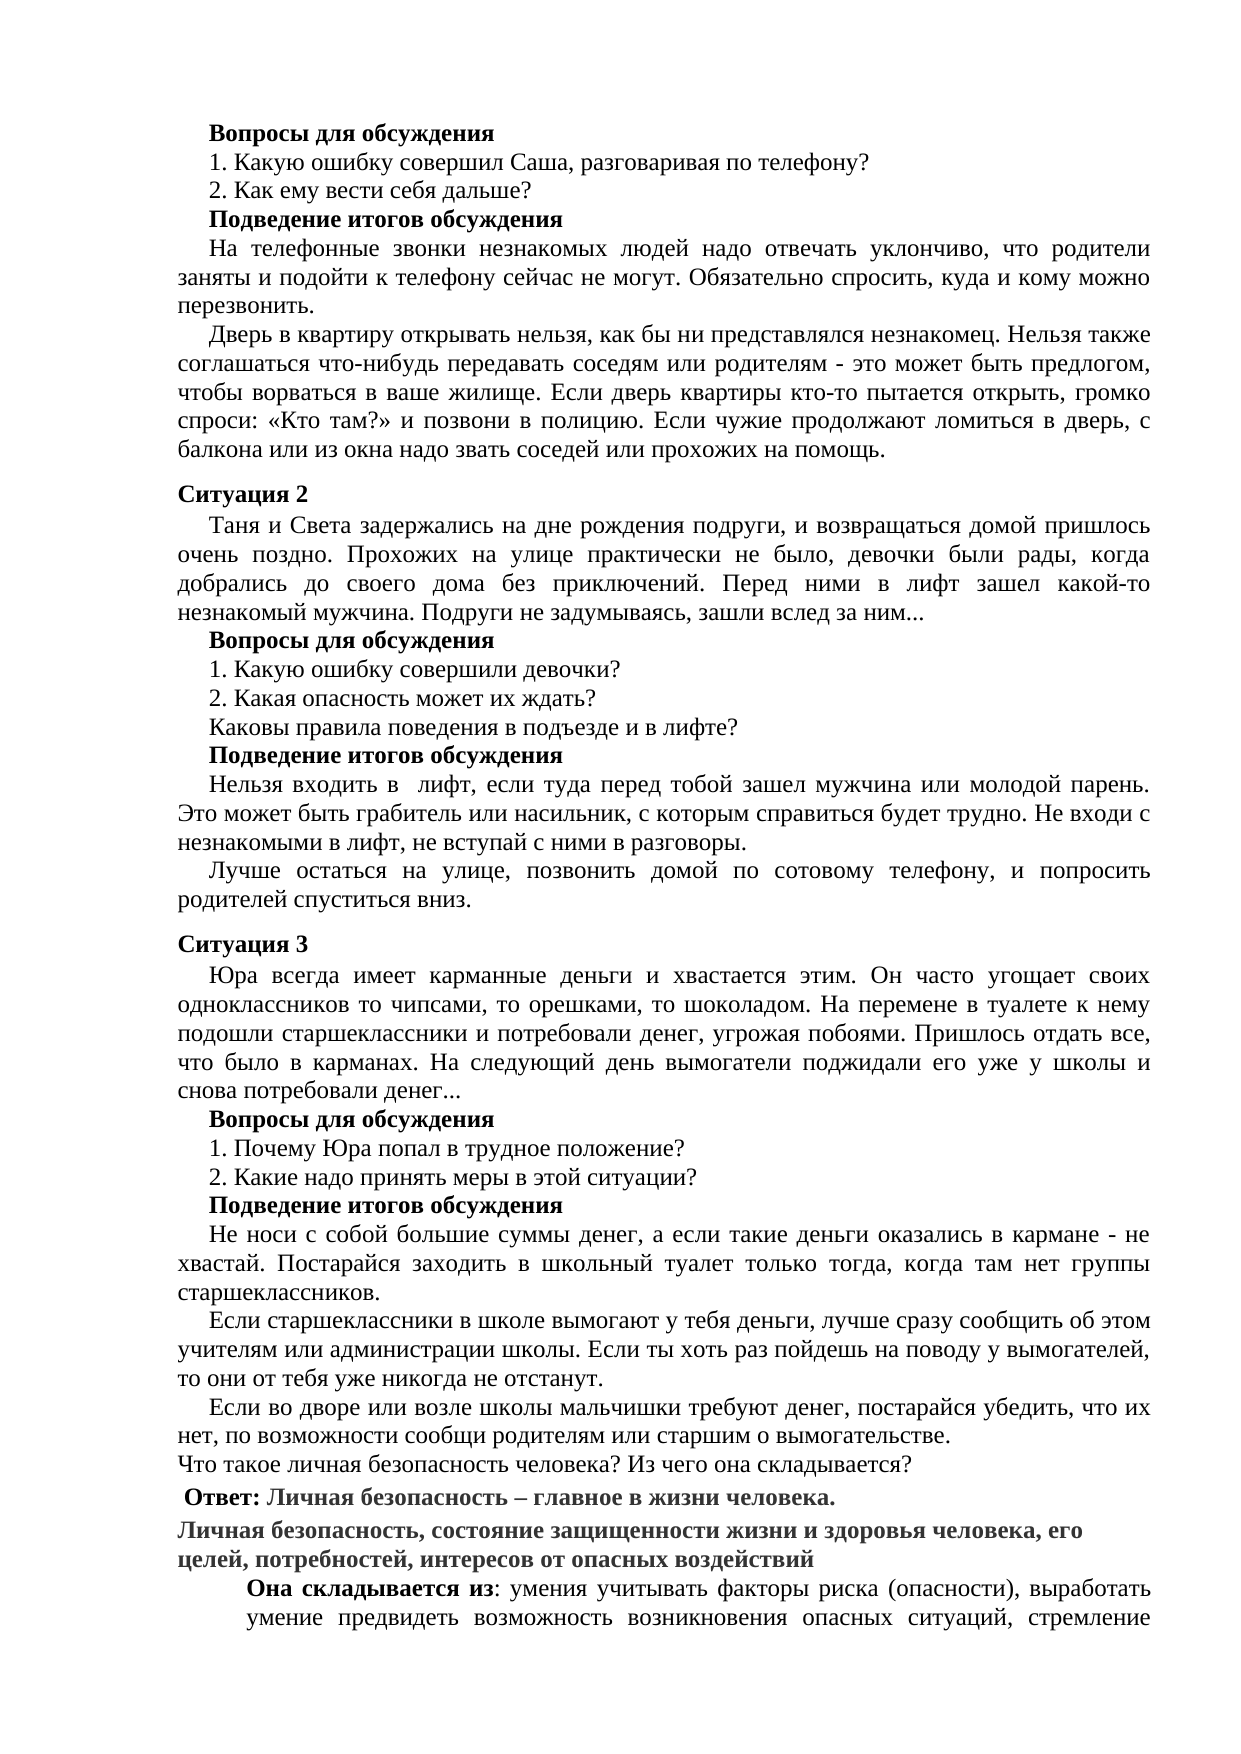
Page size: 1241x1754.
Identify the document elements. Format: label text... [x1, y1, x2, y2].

text 2. Как ему вести себя дальше? [177, 176, 1152, 204]
text Вопросы для обсуждения [177, 118, 1152, 147]
text Таня и Света задержались на дне рождения подруги, и возвращаться домой пришлось очень поздно. Прохожих на улице практически не было, девочки были рады, когда добрались до своего дома без приключений. Перед ними в лифт зашел какой-то незнакомый мужчина. Подруги не задумываясь, зашли вслед за ним... [177, 511, 1152, 626]
text 1. Почему Юра попал в трудное положение? [177, 1133, 1152, 1162]
text Ситуация 2 [177, 479, 1152, 507]
text Личная безопасность, состояние защищенности жизни и здоровья человека, его целей, потребностей, интересов от опасных воздействий [177, 1515, 1152, 1573]
text 1. Какую ошибку совершили девочки? [177, 654, 1152, 683]
text Если старшеклассники в школе вымогают у тебя деньги, лучше сразу сообщить об этом учителям или администрации школы. Если ты хоть раз пойдешь на поводу у вымогателей, то они от тебя уже никогда не отстанут. [177, 1306, 1152, 1392]
text Каковы правила поведения в подъезде и в лифте? [177, 712, 1152, 741]
text На телефонные звонки незнакомых людей надо отвечать уклончиво, что родители заняты и подойти к телефону сейчас не могут. Обязательно спросить, куда и кому можно перезвонить. [177, 233, 1152, 319]
text Не носи с собой большие суммы денег, а если такие деньги оказались в кармане - не хвастай. Постарайся заходить в школьный туалет только тогда, когда там нет группы старшеклассников. [177, 1219, 1152, 1306]
text Юра всегда имеет карманные деньги и хвастается этим. Он часто угощает своих одноклассников то чипсами, то орешками, то шоколадом. На перемене в туалете к нему подошли старшеклассники и потребовали денег, угрожая побоями. Пришлось отдать все, что было в карманах. На следующий день вымогатели поджидали его уже у школы и снова потребовали денег... [177, 961, 1152, 1104]
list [246, 1573, 1152, 1630]
text Лучше остаться на улице, позвонить домой по сотовому телефону, и попросить родителей спуститься вниз. [177, 856, 1152, 913]
text Дверь в квартиру открывать нельзя, как бы ни представлялся незнакомец. Нельзя также соглашаться что-нибудь передавать соседям или родителям - это может быть предлогом, чтобы ворваться в ваше жилище. Если дверь квартиры кто-то пытается открыть, громко спроси: «Кто там?» и позвони в полицию. Если чужие продолжают ломиться в дверь, с балкона или из окна надо звать соседей или прохожих на помощь. [177, 319, 1152, 463]
text 2. Какие надо принять меры в этой ситуации? [177, 1162, 1152, 1191]
text Ответ: Личная безопасность – главное в жизни человека. [177, 1482, 1152, 1511]
text Что такое личная безопасность человека? Из чего она складывается? [177, 1449, 1152, 1478]
text 1. Какую ошибку совершил Саша, разговаривая по телефону? [177, 147, 1152, 176]
text Подведение итогов обсуждения [177, 741, 1152, 769]
text Ситуация 3 [177, 929, 1152, 957]
text 2. Какая опасность может их ждать? [177, 683, 1152, 712]
text Подведение итогов обсуждения [177, 1191, 1152, 1219]
text Подведение итогов обсуждения [177, 204, 1152, 233]
text Нельзя входить в лифт, если туда перед тобой зашел мужчина или молодой парень. Это может быть грабитель или насильник, с которым справиться будет трудно. Не входи с незнакомыми в лифт, не вступай с ними в разговоры. [177, 769, 1152, 856]
text Вопросы для обсуждения [177, 1104, 1152, 1133]
text Если во дворе или возле школы мальчишки требуют денег, постарайся убедить, что их нет, по возможности сообщи родителям или старшим о вымогательстве. [177, 1392, 1152, 1449]
text Вопросы для обсуждения [177, 626, 1152, 654]
